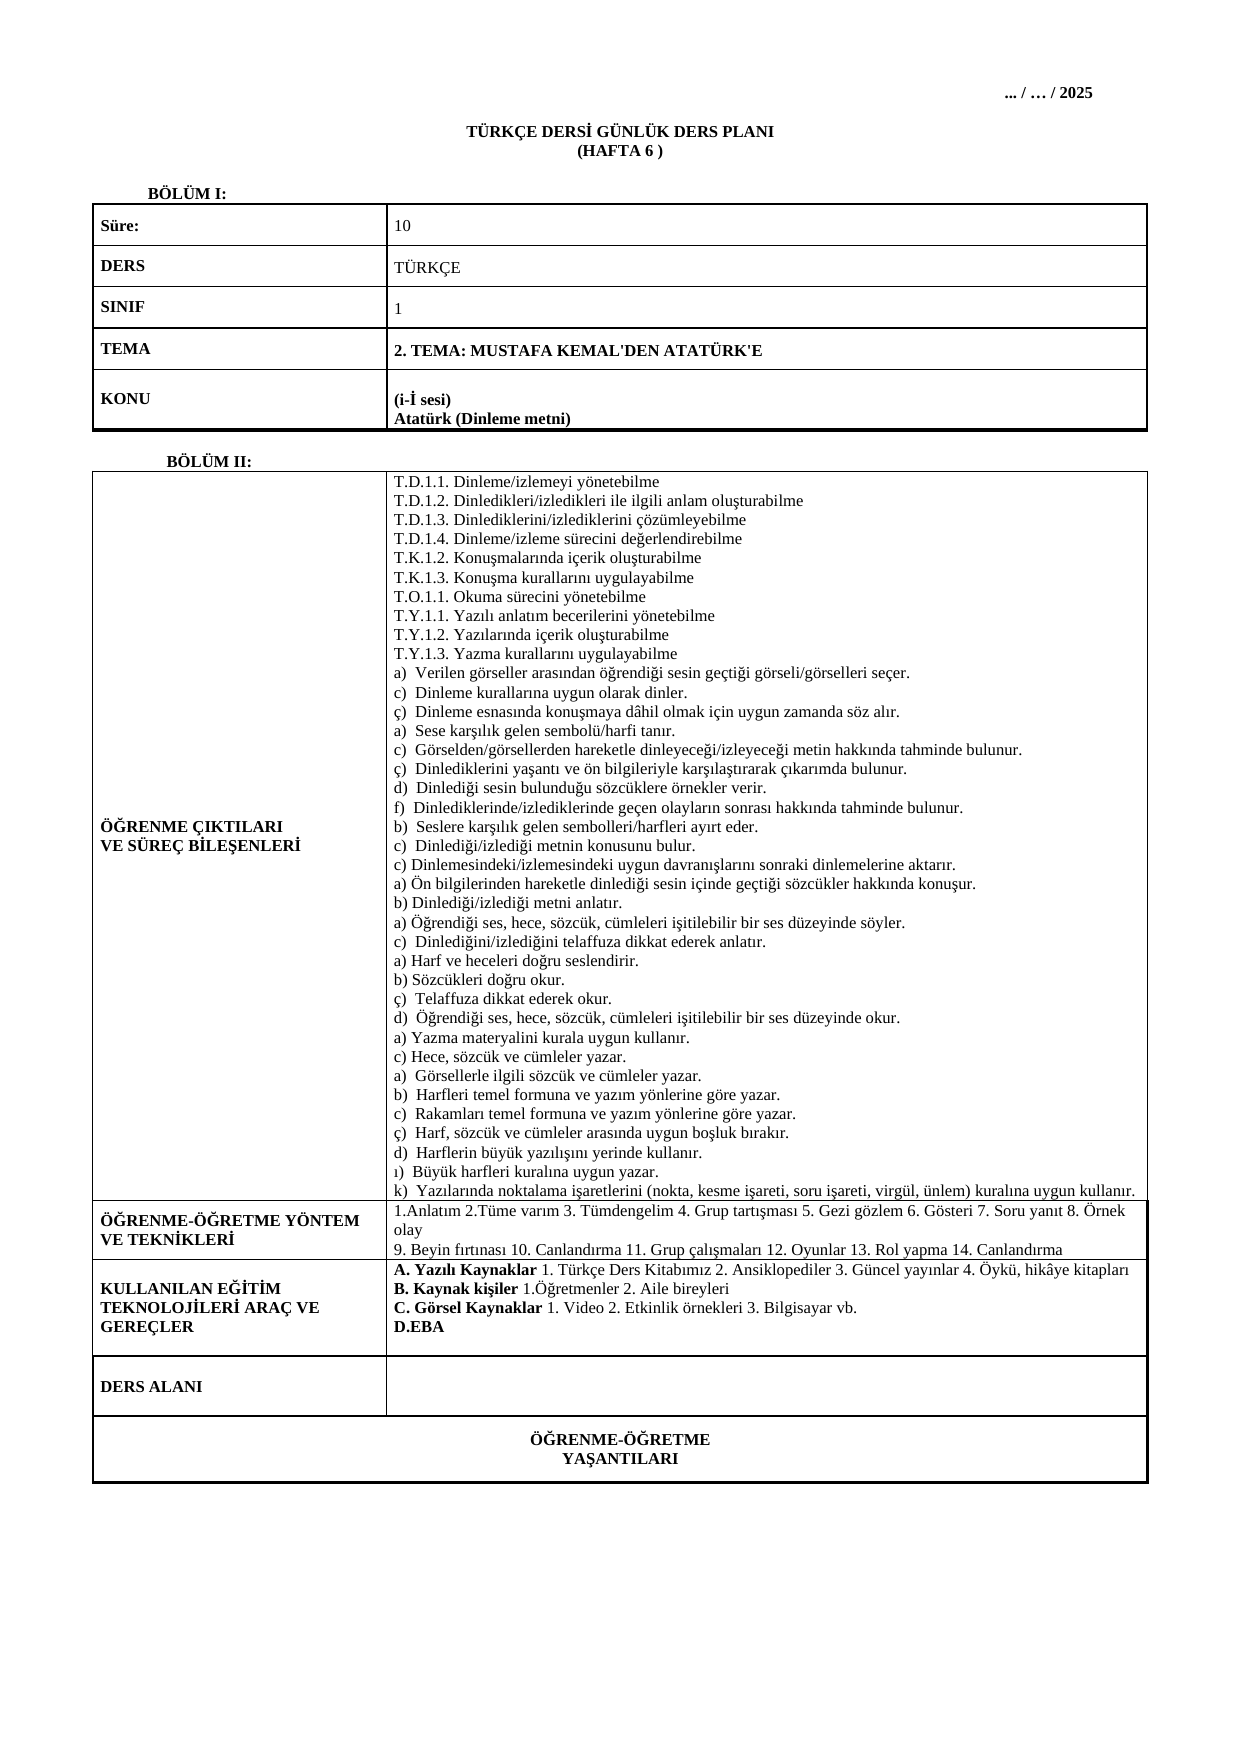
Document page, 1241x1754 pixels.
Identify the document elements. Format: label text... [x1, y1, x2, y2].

table_cell DERS ALANI [94, 1357, 386, 1415]
table_cell KULLANILAN EĞİTİM TEKNOLOJİLERİ ARAÇ VE GEREÇLER [93, 1260, 386, 1355]
table_header 10 [388, 205, 1146, 244]
table_header Süre: [94, 205, 386, 244]
table_cell SINIF [94, 287, 386, 327]
text TÜRKÇE DERSİ GÜNLÜK DERS PLANI [148, 122, 1093, 141]
table_cell A. Yazılı Kaynaklar 1. Türkçe Ders Kitabımız 2. Ansiklopediler 3. Güncel yayınlar 4. Öykü, hikâye kitapları B. Kaynak kişiler 1.Öğretmenler 2. Aile bireyleri C. Görsel Kaynaklar 1. Video 2. Etkinlik örnekleri 3. Bilgisayar vb. D.EBA [387, 1260, 1146, 1355]
text BÖLÜM I: [148, 184, 1093, 203]
table_header T.D.1.1. Dinleme/izlemeyi yönetebilme T.D.1.2. Dinledikleri/izledikleri ile ilgili anlam oluşturabilme T.D.1.3. Dinlediklerini/izlediklerini çözümleyebilme T.D.1.4. Dinleme/izleme sürecini değerlendirebilme T.K.1.2. Konuşmalarında içerik oluşturabilme T.K.1.3. Konuşma kurallarını uygulayabilme T.O.1.1. Okuma sürecini yönetebilme T.Y.1.1. Yazılı anlatım becerilerini yönetebilme T.Y.1.2. Yazılarında içerik oluşturabilme T.Y.1.3. Yazma kurallarını uygulayabilme a) Verilen görseller arasından öğrendiği sesin geçtiği görseli/görselleri seçer. c) Dinleme kurallarına uygun olarak dinler. ç) Dinleme esnasında konuşmaya dâhil olmak için uygun zamanda söz alır. a) Sese karşılık gelen sembolü/harfi tanır. c) Görselden/görsellerden hareketle dinleyeceği/izleyeceği metin hakkında tahminde bulunur. ç) Dinlediklerini yaşantı ve ön bilgileriyle karşılaştırarak çıkarımda bulunur. d) Dinlediği sesin bulunduğu sözcüklere örnekler verir. f) Dinlediklerinde/izlediklerinde geçen olayların sonrası hakkında tahminde bulunur. b) Seslere karşılık gelen sembolleri/harfleri ayırt eder. c) Dinlediği/izlediği metnin konusunu bulur. c) Dinlemesindeki/izlemesindeki uygun davranışlarını sonraki dinlemelerine aktarır. a) Ön bilgilerinden hareketle dinlediği sesin içinde geçtiği sözcükler hakkında konuşur. b) Dinlediği/izlediği metni anlatır. a) Öğrendiği ses, hece, sözcük, cümleleri işitilebilir bir ses düzeyinde söyler. c) Dinlediğini/izlediğini telaffuza dikkat ederek anlatır. a) Harf ve heceleri doğru seslendirir. b) Sözcükleri doğru okur. ç) Telaffuza dikkat ederek okur. d) Öğrendiği ses, hece, sözcük, cümleleri işitilebilir bir ses düzeyinde okur. a) Yazma materyalini kurala uygun kullanır. c) Hece, sözcük ve cümleler yazar. a) Görsellerle ilgili sözcük ve cümleler yazar. b) Harfleri temel formuna ve yazım yönlerine göre yazar. c) Rakamları temel formuna ve yazım yönlerine göre yazar. ç) Harf, sözcük ve cümleler arasında uygun boşluk bırakır. d) Harflerin büyük yazılışını yerinde kullanır. ı) Büyük harfleri kuralına uygun yazar. k) Yazılarında noktalama işaretlerini (nokta, kesme işareti, soru işareti, virgül, ünlem) kuralına uygun kullanır. [387, 472, 1147, 1200]
table_cell TÜRKÇE [388, 246, 1146, 286]
table_cell 1.Anlatım 2.Tüme varım 3. Tümdengelim 4. Grup tartışması 5. Gezi gözlem 6. Gösteri 7. Soru yanıt 8. Örnek olay 9. Beyin fırtınası 10. Canlandırma 11. Grup çalışmaları 12. Oyunlar 13. Rol yapma 14. Canlandırma [387, 1201, 1146, 1258]
table_cell TEMA [94, 329, 386, 368]
table_cell (i-İ sesi) Atatürk (Dinleme metni) [388, 370, 1146, 428]
text ... / … / 2025 [148, 83, 1093, 102]
table_cell 1 [388, 287, 1146, 327]
text (HAFTA 6 ) [148, 141, 1093, 160]
table_cell KONU [94, 370, 386, 428]
table_cell ÖĞRENME-ÖĞRETME YÖNTEM VE TEKNİKLERİ [93, 1201, 386, 1258]
table_cell DERS [94, 246, 386, 286]
table_cell 2. TEMA: MUSTAFA KEMAL'DEN ATATÜRK'E [388, 329, 1146, 368]
table_header ÖĞRENME ÇIKTILARI VE SÜREÇ BİLEŞENLERİ [93, 472, 386, 1200]
text BÖLÜM II: [148, 451, 1093, 471]
table_cell ÖĞRENME-ÖĞRETME YAŞANTILARI [94, 1417, 1146, 1481]
table_cell [387, 1357, 1146, 1415]
